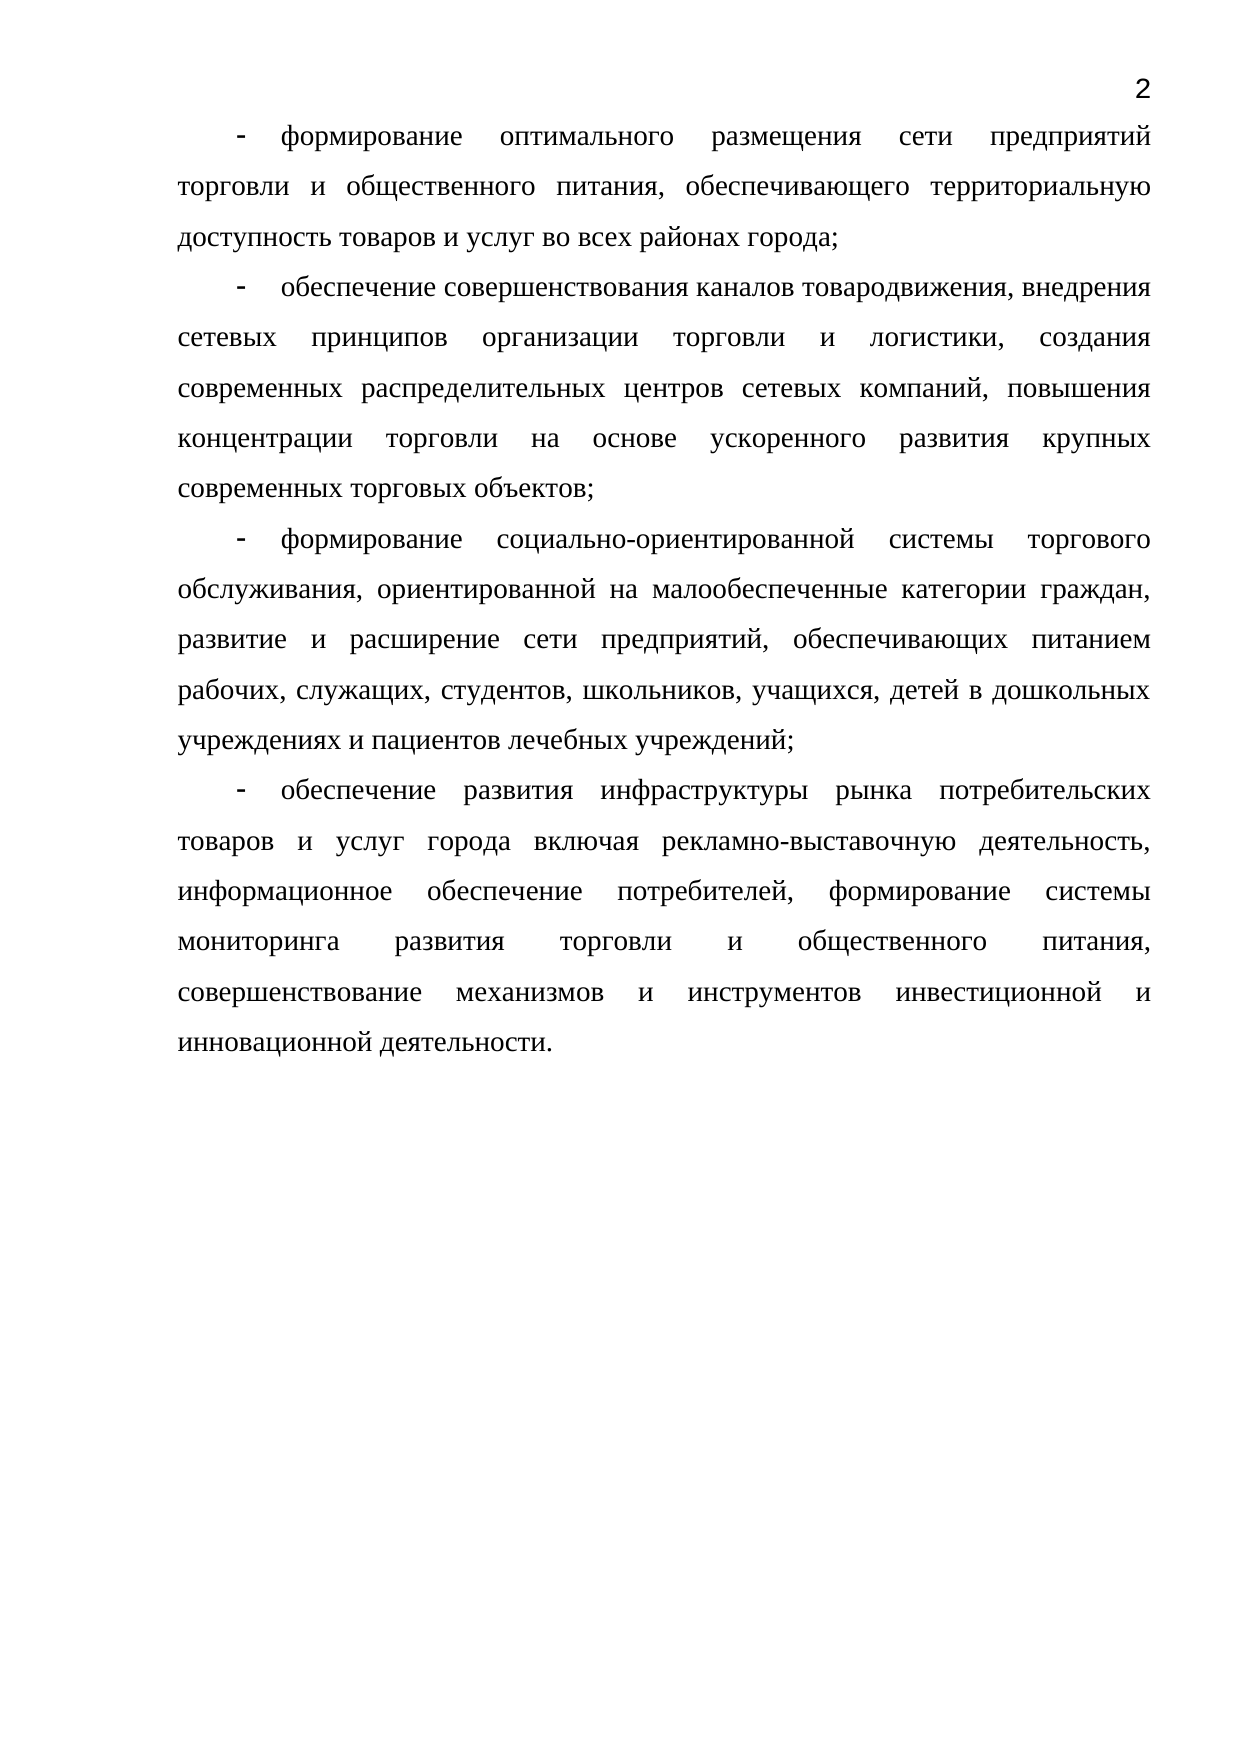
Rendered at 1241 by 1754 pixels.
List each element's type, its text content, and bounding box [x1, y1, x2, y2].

list формирование социально-ориентированной системы торгового обслуживания, ориентированной на малообеспеченные категории граждан, развитие и расширение сети предприятий, обеспечивающих питанием рабочих, служащих, студентов, школьников, учащихся, детей в дошкольных учреждениях и пациентов лечебных учреждений; [177, 521, 1152, 756]
list обеспечение совершенствования каналов товародвижения, внедрения сетевых принципов организации торговли и логистики, создания современных распределительных центров сетевых компаний, повышения концентрации торговли на основе ускоренного развития крупных современных торговых объектов; [177, 269, 1152, 504]
list формирование оптимального размещения сети предприятий торговли и общественного питания, обеспечивающего территориальную доступность товаров и услуг во всех районах города; [177, 118, 1152, 252]
list обеспечение развития инфраструктуры рынка потребительских товаров и услуг города включая рекламно-выставочную деятельность, информационное обеспечение потребителей, формирование системы мониторинга развития торговли и общественного питания, совершенствование механизмов и инструментов инвестиционной и инновационной деятельности. [177, 772, 1152, 1058]
